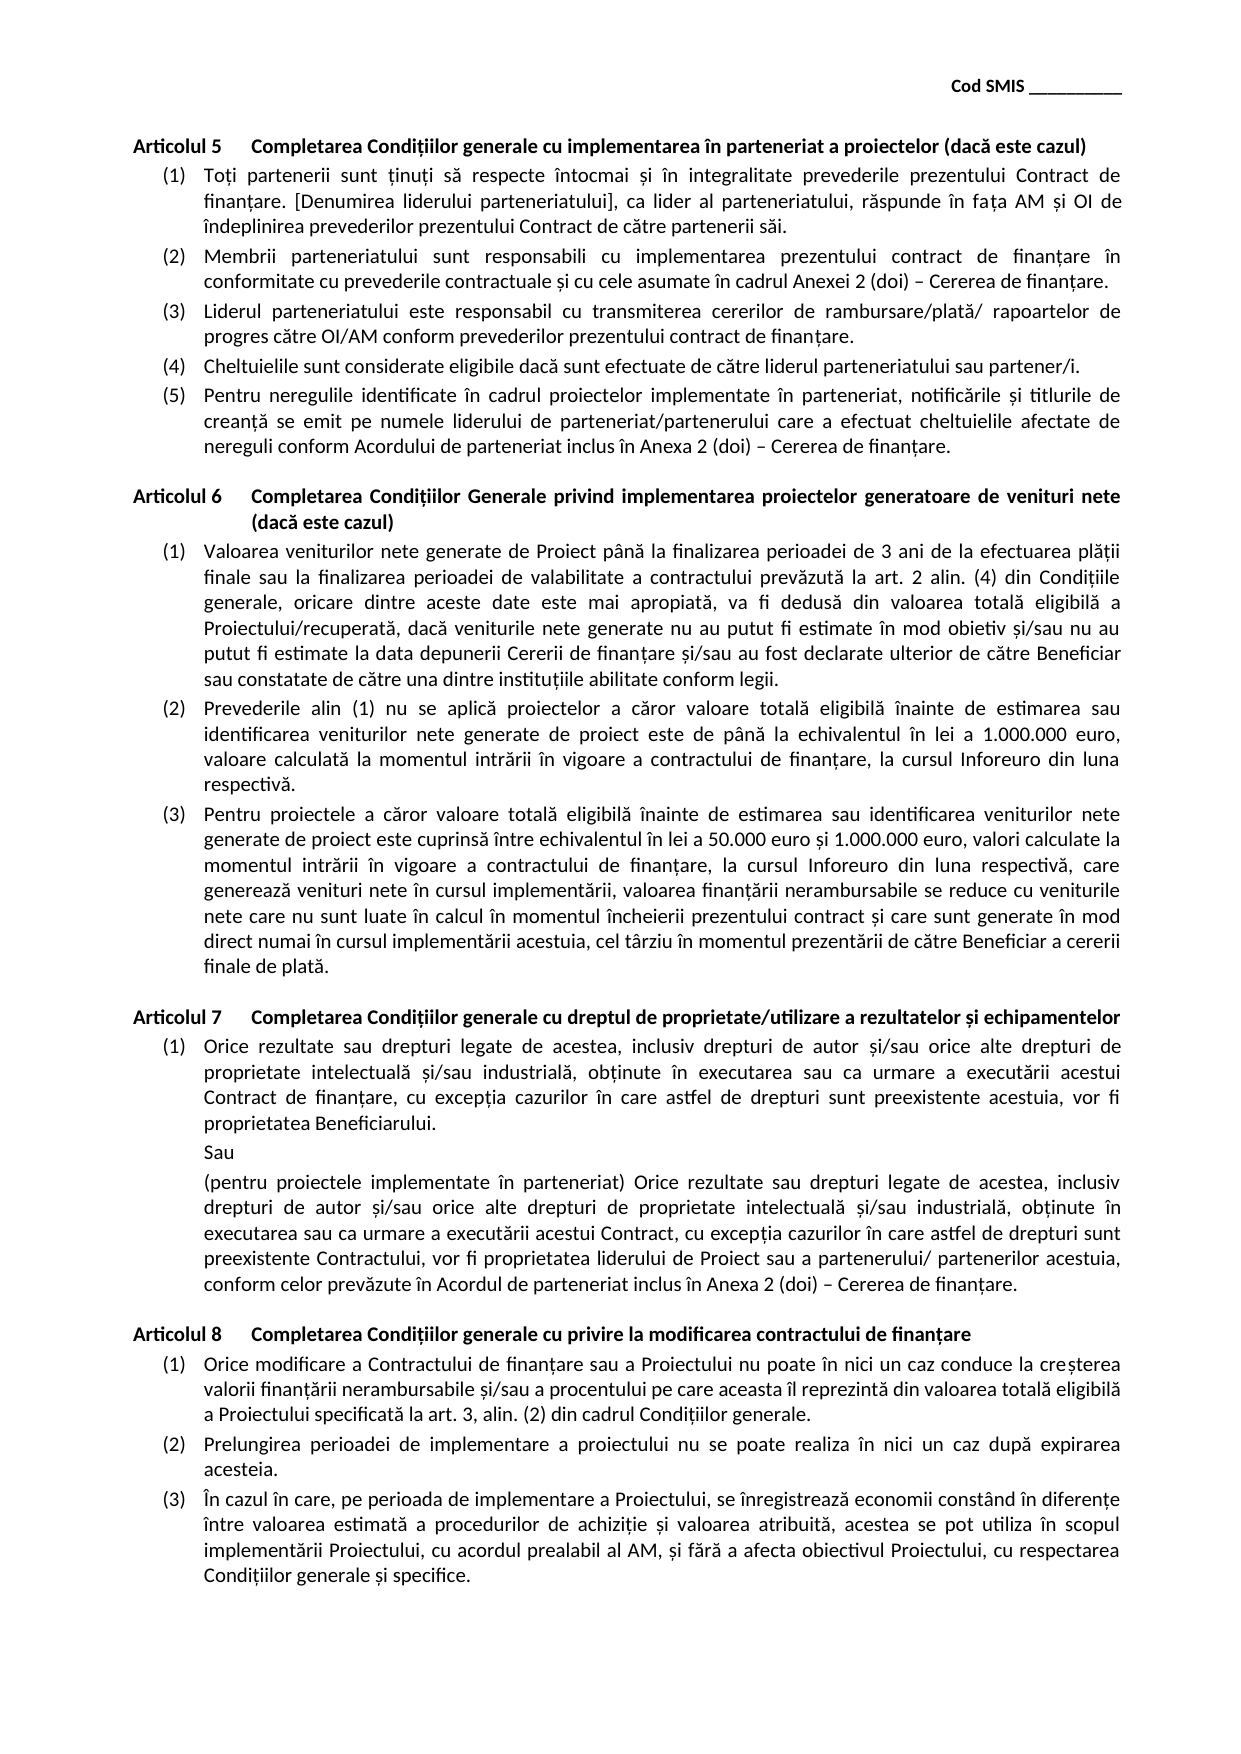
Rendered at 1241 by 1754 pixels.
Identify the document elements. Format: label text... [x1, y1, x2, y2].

text Pentru neregulile identificate în cadrul proiectelor implementate în parteneriat, notificările și titlurile de creanță se emit pe numele liderului de parteneriat/partenerului care a efectuat cheltuielile afectate de nereguli conform Acordului de parteneriat inclus în Anexa 2 (doi) – Cererea de finanțare. [162, 382, 1122, 459]
text Completarea Condițiilor Generale privind implementarea proiectelor generatoare de venituri nete (dacă este cazul) [133, 484, 1122, 534]
text Completarea Condițiilor generale cu dreptul de proprietate/utilizare a rezultatelor și echipamentelor [133, 1004, 1122, 1029]
text Orice rezultate sau drepturi legate de acestea, inclusiv drepturi de autor şi/sau orice alte drepturi de proprietate intelectuală şi/sau industrială, obţinute în executarea sau ca urmare a executării acestui Contract de finanțare, cu excepţia cazurilor în care astfel de drepturi sunt preexistente acestuia, vor fi proprietatea Beneficiarului. [162, 1034, 1122, 1135]
text Toţi partenerii sunt ţinuţi să respecte întocmai şi în integralitate prevederile prezentului Contract de finanțare. [Denumirea liderului parteneriatului], ca lider al parteneriatului, răspunde în faţa AM şi OI de îndeplinirea prevederilor prezentului Contract de către partenerii săi. [162, 162, 1122, 239]
text Prevederile alin (1) nu se aplică proiectelor a căror valoare totală eligibilă înainte de estimarea sau identificarea veniturilor nete generate de proiect este de până la echivalentul în lei a 1.000.000 euro, valoare calculată la momentul intrării în vigoare a contractului de finanțare, la cursul Inforeuro din luna respectivă. [162, 695, 1122, 797]
text Completarea Condițiilor generale cu implementarea în parteneriat a proiectelor (dacă este cazul) [133, 133, 1122, 158]
text Prelungirea perioadei de implementare a proiectului nu se poate realiza în nici un caz după expirarea acesteia. [162, 1431, 1122, 1482]
text În cazul în care, pe perioada de implementare a Proiectului, se înregistrează economii constând în diferențe între valoarea estimată a procedurilor de achiziție și valoarea atribuită, acestea se pot utiliza în scopul implementării Proiectului, cu acordul prealabil al AM, și fără a afecta obiectivul Proiectului, cu respectarea Condițiilor generale și specifice. [162, 1486, 1122, 1588]
text Membrii parteneriatului sunt responsabili cu implementarea prezentului contract de finanțare în conformitate cu prevederile contractuale și cu cele asumate în cadrul Anexei 2 (doi) – Cererea de finanțare. [162, 243, 1122, 294]
text Liderul parteneriatului este responsabil cu transmiterea cererilor de rambursare/plată/ rapoartelor de progres către OI/AM conform prevederilor prezentului contract de finanţare. [162, 298, 1122, 349]
text Orice modificare a Contractului de finanțare sau a Proiectului nu poate în nici un caz conduce la creşterea valorii finanţării nerambursabile şi/sau a procentului pe care aceasta îl reprezintă din valoarea totală eligibilă a Proiectului specificată la art. 3, alin. (2) din cadrul Condițiilor generale. [162, 1351, 1122, 1427]
list Sau [204, 1139, 1122, 1165]
text Cheltuielile sunt considerate eligibile dacă sunt efectuate de către liderul parteneriatului sau partener/i. [162, 353, 1122, 378]
text Completarea Condițiilor generale cu privire la modificarea contractului de finanțare [133, 1321, 1122, 1347]
text Valoarea veniturilor nete generate de Proiect până la finalizarea perioadei de 3 ani de la efectuarea plății finale sau la finalizarea perioadei de valabilitate a contractului prevăzută la art. 2 alin. (4) din Condițiile generale, oricare dintre aceste date este mai apropiată, va fi dedusă din valoarea totală eligibilă a Proiectului/recuperată, dacă veniturile nete generate nu au putut fi estimate în mod obietiv și/sau nu au putut fi estimate la data depunerii Cererii de finanţare şi/sau au fost declarate ulterior de către Beneficiar sau constatate de către una dintre instituţiile abilitate conform legii. [162, 539, 1122, 691]
text Pentru proiectele a căror valoare totală eligibilă înainte de estimarea sau identificarea veniturilor nete generate de proiect este cuprinsă între echivalentul în lei a 50.000 euro și 1.000.000 euro, valori calculate la momentul intrării în vigoare a contractului de finanțare, la cursul Inforeuro din luna respectivă, care generează venituri nete în cursul implementării, valoarea finanțării nerambursabile se reduce cu veniturile nete care nu sunt luate în calcul în momentul încheierii prezentului contract și care sunt generate în mod direct numai în cursul implementării acestuia, cel târziu în momentul prezentării de către Beneficiar a cererii finale de plată. [162, 801, 1122, 979]
list (pentru proiectele implementate în parteneriat) Orice rezultate sau drepturi legate de acestea, inclusiv drepturi de autor şi/sau orice alte drepturi de proprietate intelectuală şi/sau industrială, obţinute în executarea sau ca urmare a executării acestui Contract, cu excepţia cazurilor în care astfel de drepturi sunt preexistente Contractului, vor fi proprietatea liderului de Proiect sau a partenerului/ partenerilor acestuia, conform celor prevăzute în Acordul de parteneriat inclus în Anexa 2 (doi) – Cererea de finanțare. [204, 1169, 1122, 1296]
